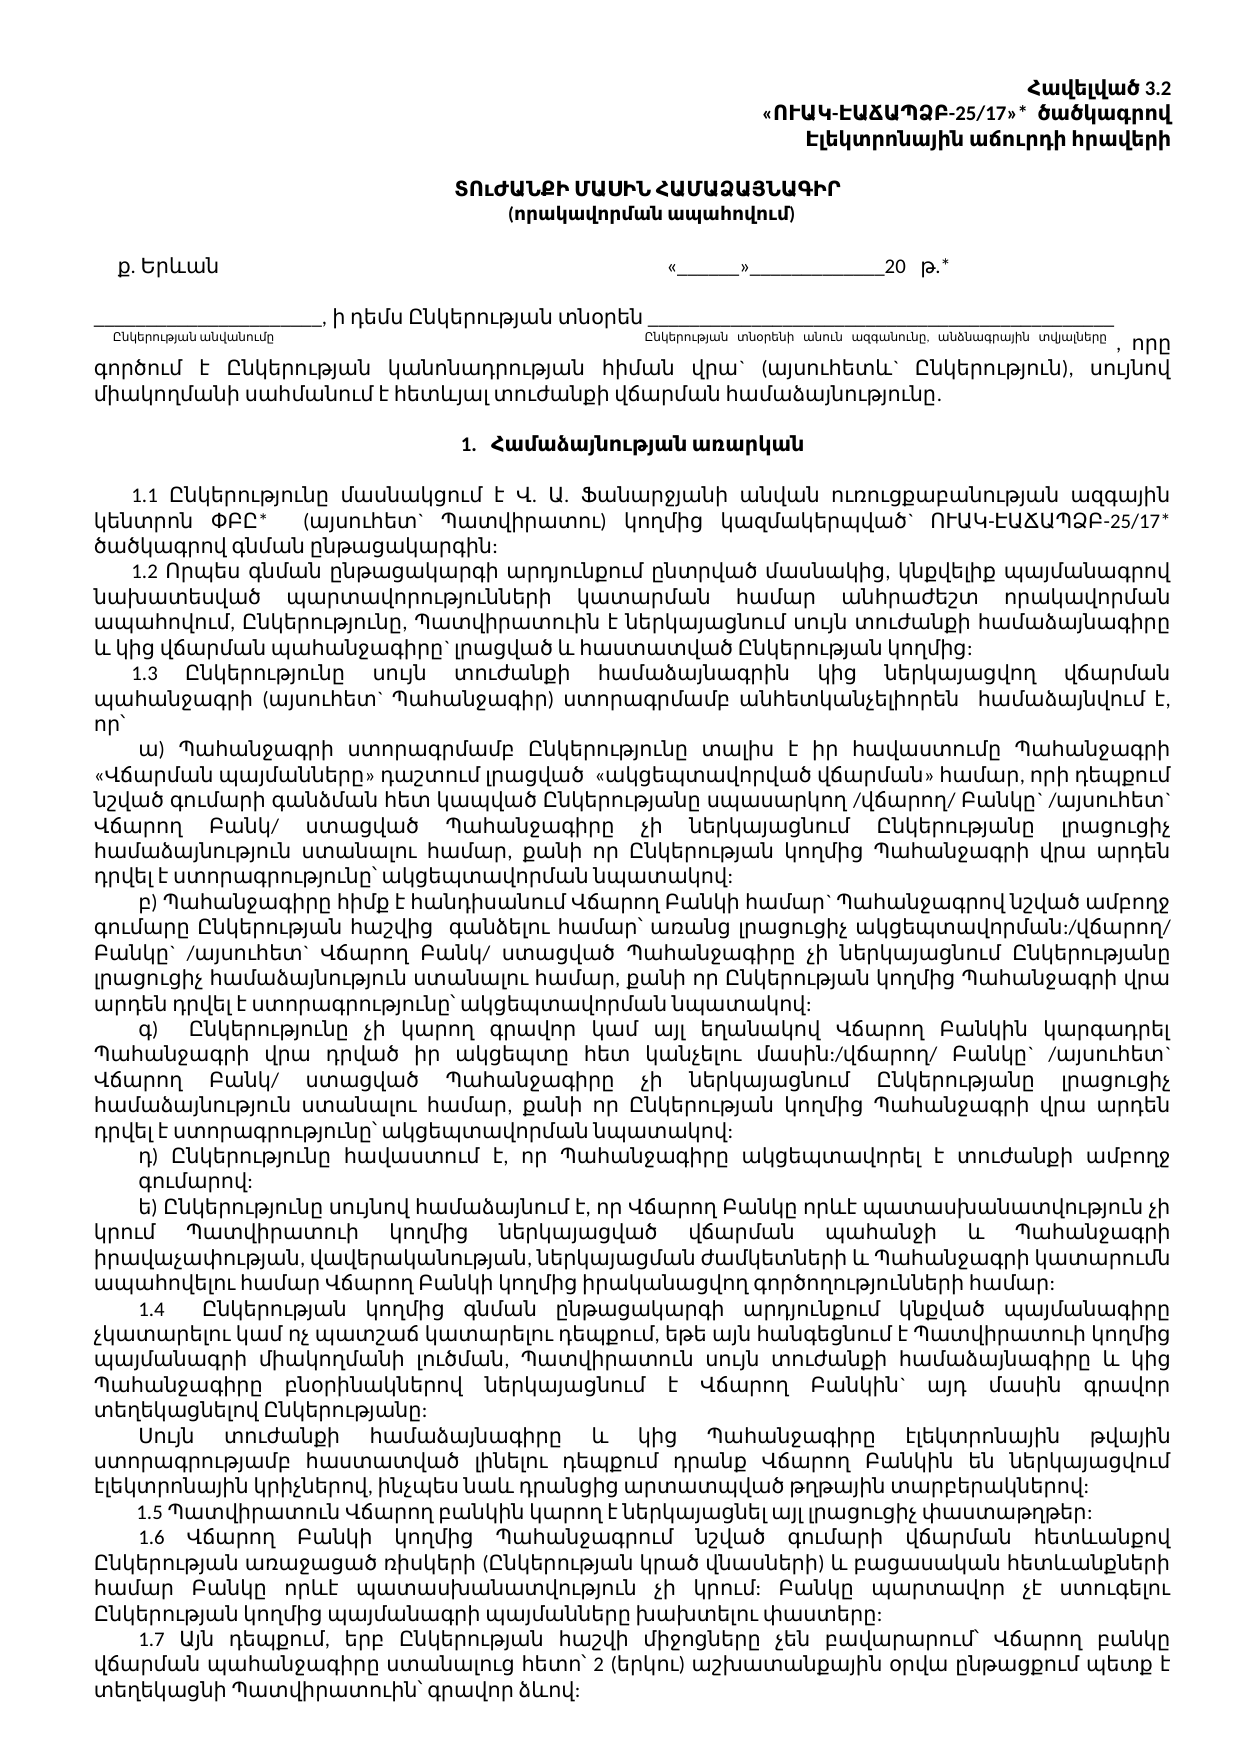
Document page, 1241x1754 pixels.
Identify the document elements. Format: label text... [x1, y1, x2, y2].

text 1.3 Ընկերությունը սույն տուժանքի համաձայնագրին կից ներկայացվող վճարման պահանջագրի (այսուհետ` Պահանջագիր) ստորագրմամբ անհետկանչելիորեն համաձայնվում է, որ՝ [94, 660, 1171, 737]
text Էլեկտրոնային աճուրդի հրավերի [94, 126, 1171, 151]
text (որակավորման ապահովում) [94, 202, 1171, 225]
text Սույն տուժանքի համաձայնագիրը և կից Պահանջագիրը էլեկտրոնային թվային ստորագրությամբ հաստատված լինելու դեպքում դրանք Վճարող Բանկին են ներկայացվում էլեկտրոնային կրիչներով, ինչպես նաև դրանցից արտատպված թղթային տարբերակներով: [94, 1423, 1171, 1499]
text բ) Պահանջագիրը հիմք է հանդիսանում Վճարող Բանկի համար` Պահանջագրով նշված ամբողջ գումարը Ընկերության հաշվից գանձելու համար՝ առանց լրացուցիչ ակցեպտավորման:/վճարող/ Բանկը` /այսուհետ` Վճարող Բանկ/ ստացված Պահանջագիրը չի ներկայացնում Ընկերությանը լրացուցիչ համաձայնություն ստանալու համար, քանի որ Ընկերության կողմից Պահանջագրի վրա արդեն դրվել է ստորագրությունը՝ ակցեպտավորման նպատակով: [94, 889, 1171, 1016]
text 1.1 Ընկերությունը մասնակցում է Վ. Ա. Ֆանարջյանի անվան ուռուցքաբանության ազգային կենտրոն ՓԲԸ* (այսուհետ` Պատվիրատու) կողմից կազմակերպված` ՈՒԱԿ-ԷԱՃԱՊՁԲ-25/17* ծածկագրով գնման ընթացակարգին: [94, 482, 1171, 559]
text 1.6 Վճարող Բանկի կողմից Պահանջագրում նշված գումարի վճարման հետևանքով Ընկերության առաջացած ռիսկերի (Ընկերության կրած վնասների) և բացասական հետևանքների համար Բանկը որևէ պատասխանատվություն չի կրում: Բանկը պարտավոր չէ ստուգելու Ընկերության կողմից պայմանագրի պայմանները խախտելու փաստերը: [94, 1524, 1171, 1626]
text գ) Ընկերությունը չի կարող գրավոր կամ այլ եղանակով Վճարող Բանկին կարգադրել Պահանջագրի վրա դրված իր ակցեպտը հետ կանչելու մասին:/վճարող/ Բանկը` /այսուհետ` Վճարող Բանկ/ ստացված Պահանջագիրը չի ներկայացնում Ընկերությանը լրացուցիչ համաձայնություն ստանալու համար, քանի որ Ընկերության կողմից Պահանջագրի վրա արդեն դրվել է ստորագրությունը՝ ակցեպտավորման նպատակով: [94, 1016, 1171, 1143]
text 1.2 Որպես գնման ընթացակարգի արդյունքում ընտրված մասնակից, կնքվելիք պայմանագրով նախատեսված պարտավորությունների կատարման համար անհրաժեշտ որակավորման ապահովում, Ընկերությունը, Պատվիրատուին է ներկայացնում սույն տուժանքի համաձայնագիրը և կից վճարման պահանջագիրը` լրացված և հաստատված Ընկերության կողմից: [94, 559, 1171, 660]
text ՏՈւԺԱՆՔԻ ՄԱՍԻՆ ՀԱՄԱՁԱՅՆԱԳԻՐ [94, 177, 1171, 202]
text ե) Ընկերությունը սույնով համաձայնում է, որ Վճարող Բանկը որևէ պատասխանատվություն չի կրում Պատվիրատուի կողմից ներկայացված վճարման պահանջի և Պահանջագրի իրավաչափության, վավերականության, ներկայացման ժամկետների և Պահանջագրի կատարումն ապահովելու համար Վճարող Բանկի կողմից իրականացվող գործողությունների համար: [94, 1194, 1171, 1296]
text ք. Երևան «______»_____________20 թ.* [94, 254, 1171, 279]
text ա) Պահանջագրի ստորագրմամբ Ընկերությունը տալիս է իր հավաստումը Պահանջագրի «Վճարման պայմանները» դաշտում լրացված «ակցեպտավորված վճարման» համար, որի դեպքում նշված գումարի գանձման հետ կապված Ընկերությանը սպասարկող /վճարող/ Բանկը` /այսուհետ` Վճարող Բանկ/ ստացված Պահանջագիրը չի ներկայացնում Ընկերությանը լրացուցիչ համաձայնություն ստանալու համար, քանի որ Ընկերության կողմից Պահանջագրի վրա արդեն դրվել է ստորագրությունը՝ ակցեպտավորման նպատակով: [94, 737, 1171, 889]
text 1. Համաձայնության առարկան [94, 432, 1171, 457]
text «ՈՒԱԿ-ԷԱՃԱՊՁԲ-25/17»* ծածկագրով [94, 100, 1171, 126]
text 1.5 Պատվիրատուն Վճարող բանկին կարող է ներկայացնել այլ լրացուցիչ փաստաթղթեր: [94, 1499, 1171, 1524]
text ______________________, ի դեմս Ընկերության տնօրեն _____________________________________________ [94, 304, 1171, 330]
text դ) Ընկերությունը հավաստում է, որ Պահանջագիրը ակցեպտավորել է տուժանքի ամբողջ գումարով: [138, 1143, 1171, 1194]
text Հավելված 3.2 [94, 75, 1171, 100]
text 1.7 Այն դեպքում, երբ Ընկերության հաշվի միջոցները չեն բավարարում՝ Վճարող բանկը վճարման պահանջագիրը ստանալուց հետո՝ 2 (երկու) աշխատանքային օրվա ընթացքում պետք է տեղեկացնի Պատվիրատուին՝ գրավոր ձևով: [94, 1626, 1171, 1702]
text Ընկերության անվանումը Ընկերության տնօրենի անուն ազգանունը, անձնագրային տվյալները , որը գործում է Ընկերության կանոնադրության հիման վրա` (այսուհետև` Ընկերություն), սույնով միակողմանի սահմանում է հետևյալ տուժանքի վճարման համաձայնությունը. [94, 330, 1171, 406]
text 1.4 Ընկերության կողմից գնման ընթացակարգի արդյունքում կնքված պայմանագիրը չկատարելու կամ ոչ պատշաճ կատարելու դեպքում, եթե այն հանգեցնում է Պատվիրատուի կողմից պայմանագրի միակողմանի լուծման, Պատվիրատուն սույն տուժանքի համաձայնագիրը և կից Պահանջագիրը բնօրինակներով ներկայացնում է Վճարող Բանկին` այդ մասին գրավոր տեղեկացնելով Ընկերությանը: [94, 1296, 1171, 1423]
